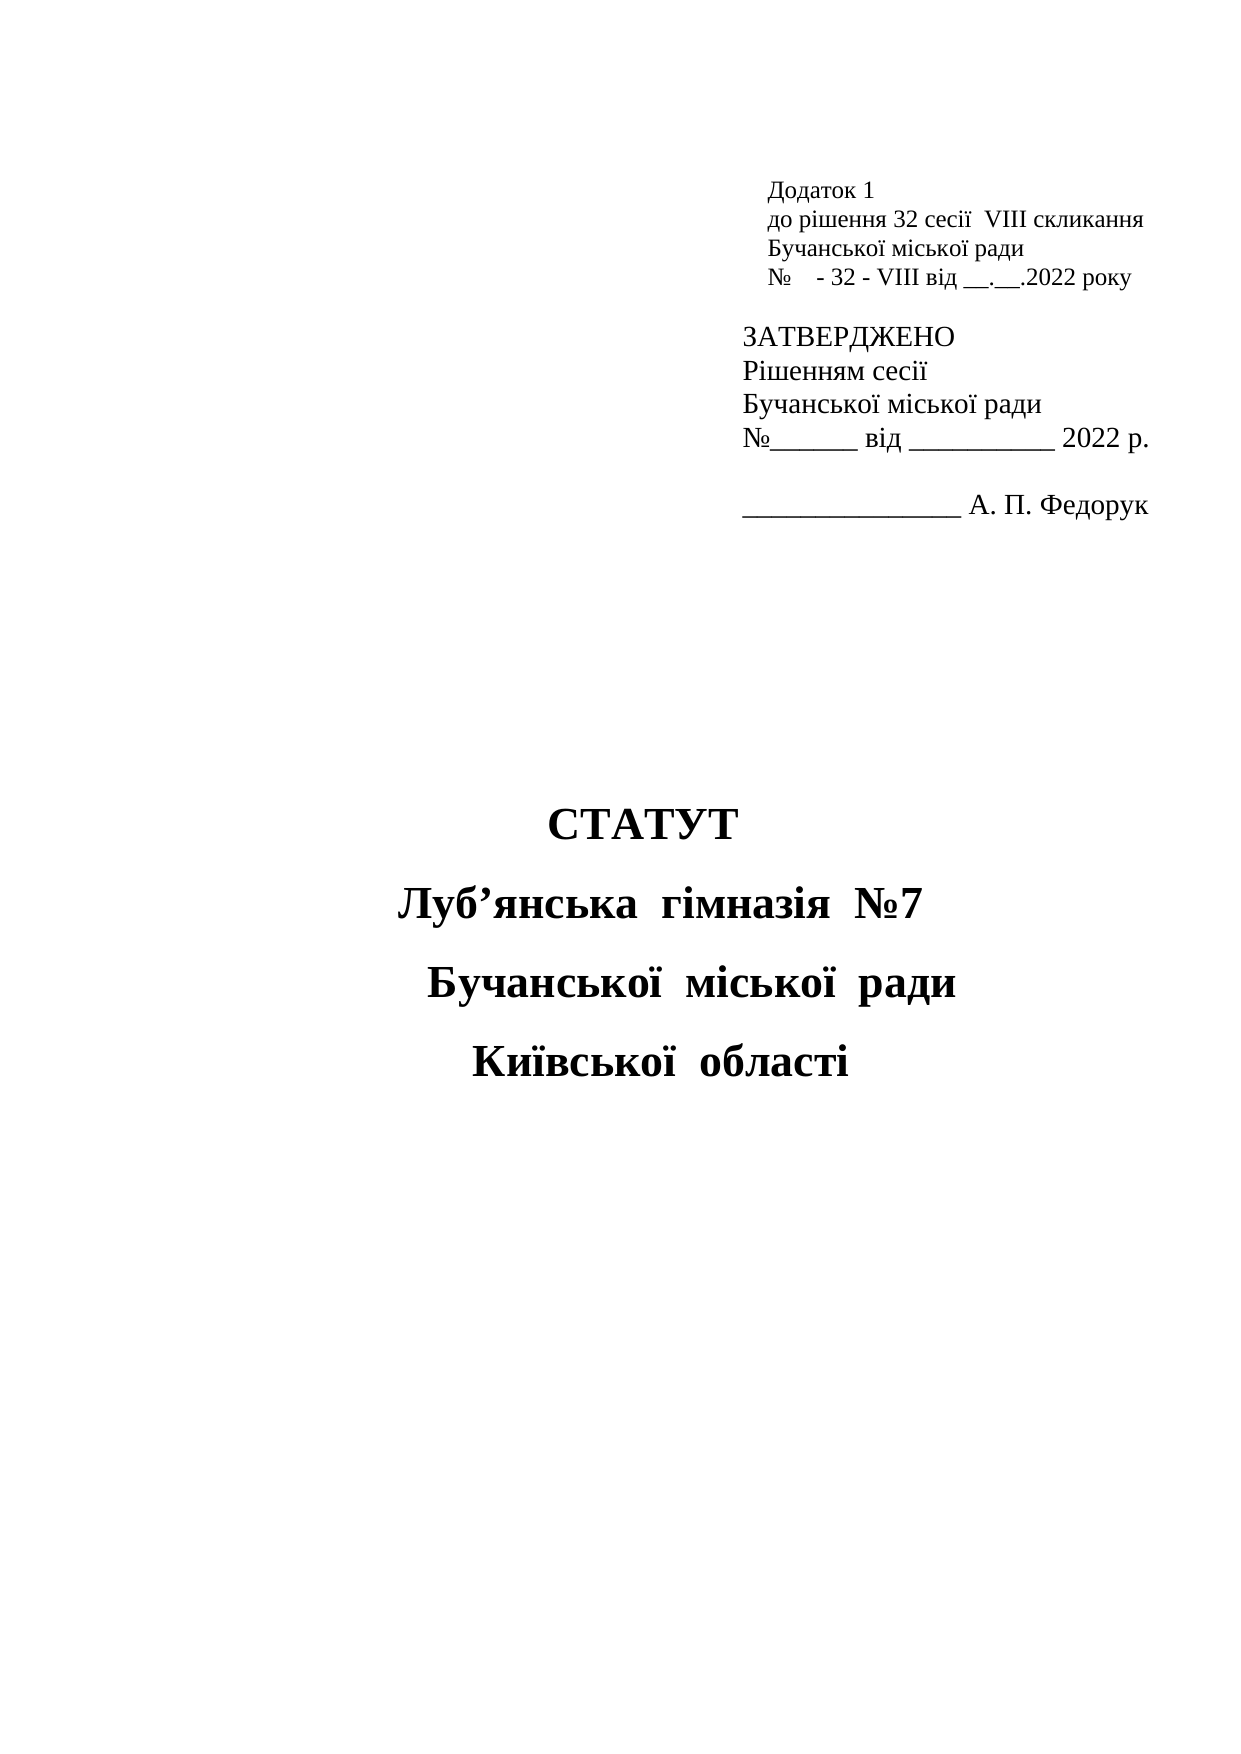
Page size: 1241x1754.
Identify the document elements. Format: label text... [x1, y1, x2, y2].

table_header ЗАТВЕРДЖЕНО Рішенням сесії Бучанської міської ради №______ від __________ 2022 р. _______________ А. П. Федорук [731, 320, 1229, 554]
text Додаток 1 [767, 176, 1152, 204]
text № - 32 - VIІI від __.__.2022 року [767, 262, 1152, 291]
text Київської області [177, 1033, 1145, 1086]
text Бучанської міської ради [767, 233, 1152, 262]
title Статут [177, 796, 1109, 849]
text Бучанської міської ради [239, 954, 1145, 1007]
text Луб’янська гімназія №7 [177, 875, 1145, 928]
text до рішення 32 сесії VIIІ скликання [767, 204, 1152, 233]
